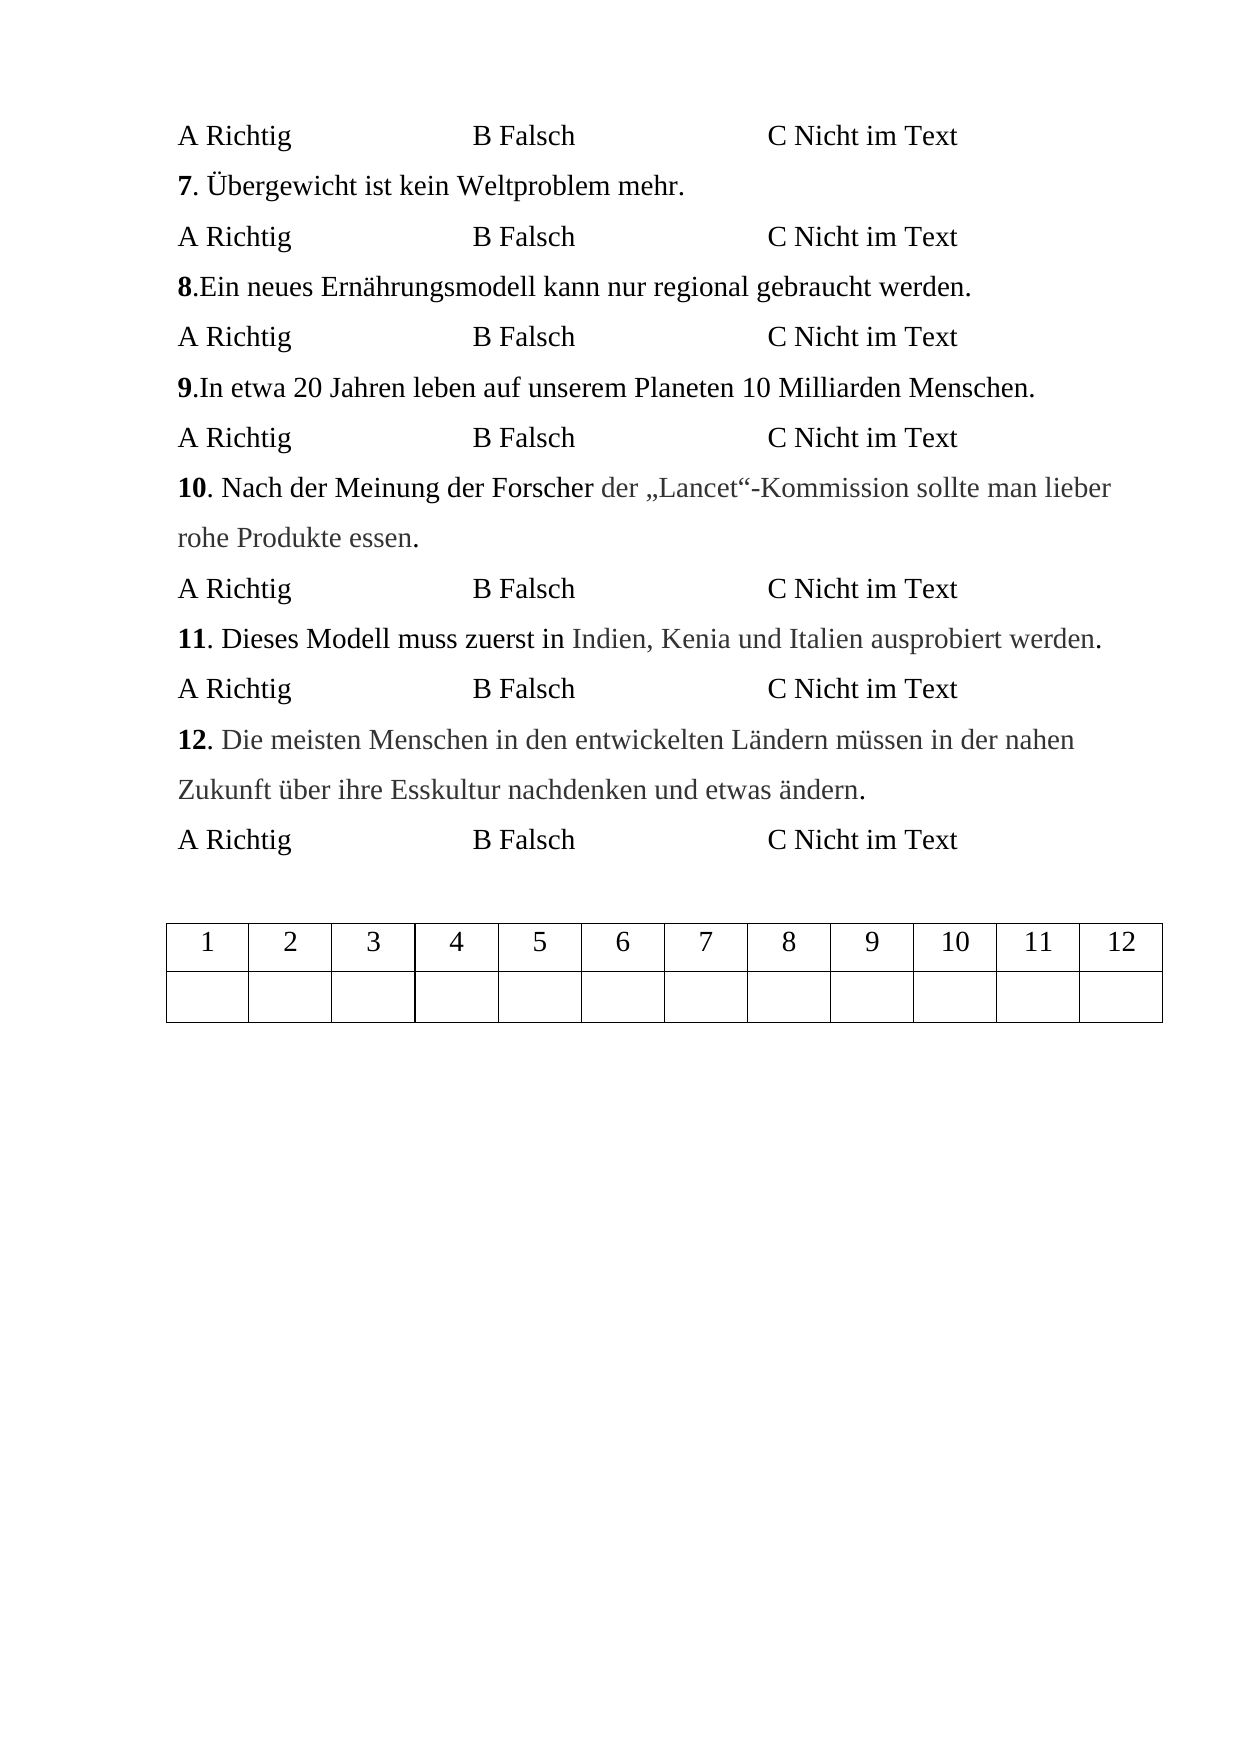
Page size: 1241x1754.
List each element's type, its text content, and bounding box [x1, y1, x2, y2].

table_header 4 [416, 924, 498, 971]
text A Richtig B Falsch C Nicht im Text [177, 822, 1152, 856]
table_cell [831, 972, 913, 1022]
text 9.In etwa 20 Jahren leben auf unserem Planeten 10 Milliarden Menschen. [177, 370, 1152, 403]
text A Richtig B Falsch C Nicht im Text [177, 319, 1152, 353]
table_header 12 [1080, 924, 1162, 971]
table_cell [167, 972, 248, 1022]
table_header 7 [665, 924, 747, 971]
text 7. Übergewicht ist kein Weltproblem mehr. [177, 168, 1152, 202]
text 8.Ein neues Ernährungsmodell kann nur regional gebraucht werden. [177, 269, 1152, 303]
text 10. Nach der Meinung der Forscher der „Lancet“-Kommission sollte man lieber rohe Produkte essen. [177, 470, 1152, 554]
text 12. Die meisten Menschen in den entwickelten Ländern müssen in der nahen Zukunft über ihre Esskultur nachdenken und etwas ändern. [177, 722, 1152, 806]
table_cell [582, 972, 664, 1022]
table_cell [332, 972, 414, 1022]
table_cell [665, 972, 747, 1022]
table_header 2 [249, 924, 331, 971]
table_header 11 [997, 924, 1079, 971]
table_cell [416, 972, 498, 1022]
text A Richtig B Falsch C Nicht im Text [177, 672, 1152, 705]
table_cell [914, 972, 996, 1022]
table_header 5 [499, 924, 581, 971]
table_cell [748, 972, 830, 1022]
table_header 10 [914, 924, 996, 971]
table_cell [997, 972, 1079, 1022]
text A Richtig B Falsch C Nicht im Text [177, 118, 1152, 152]
table_header 8 [748, 924, 830, 971]
table_cell [499, 972, 581, 1022]
text A Richtig B Falsch C Nicht im Text [177, 571, 1152, 604]
text A Richtig B Falsch C Nicht im Text [177, 219, 1152, 252]
table_cell [1080, 972, 1162, 1022]
text 11. Dieses Modell muss zuerst in Indien, Kenia und Italien ausprobiert werden. [177, 621, 1152, 655]
text A Richtig B Falsch C Nicht im Text [177, 420, 1152, 453]
table_header 1 [167, 924, 248, 971]
table_header 6 [582, 924, 664, 971]
table_header 9 [831, 924, 913, 971]
table_header 3 [332, 924, 414, 971]
table_cell [249, 972, 331, 1022]
